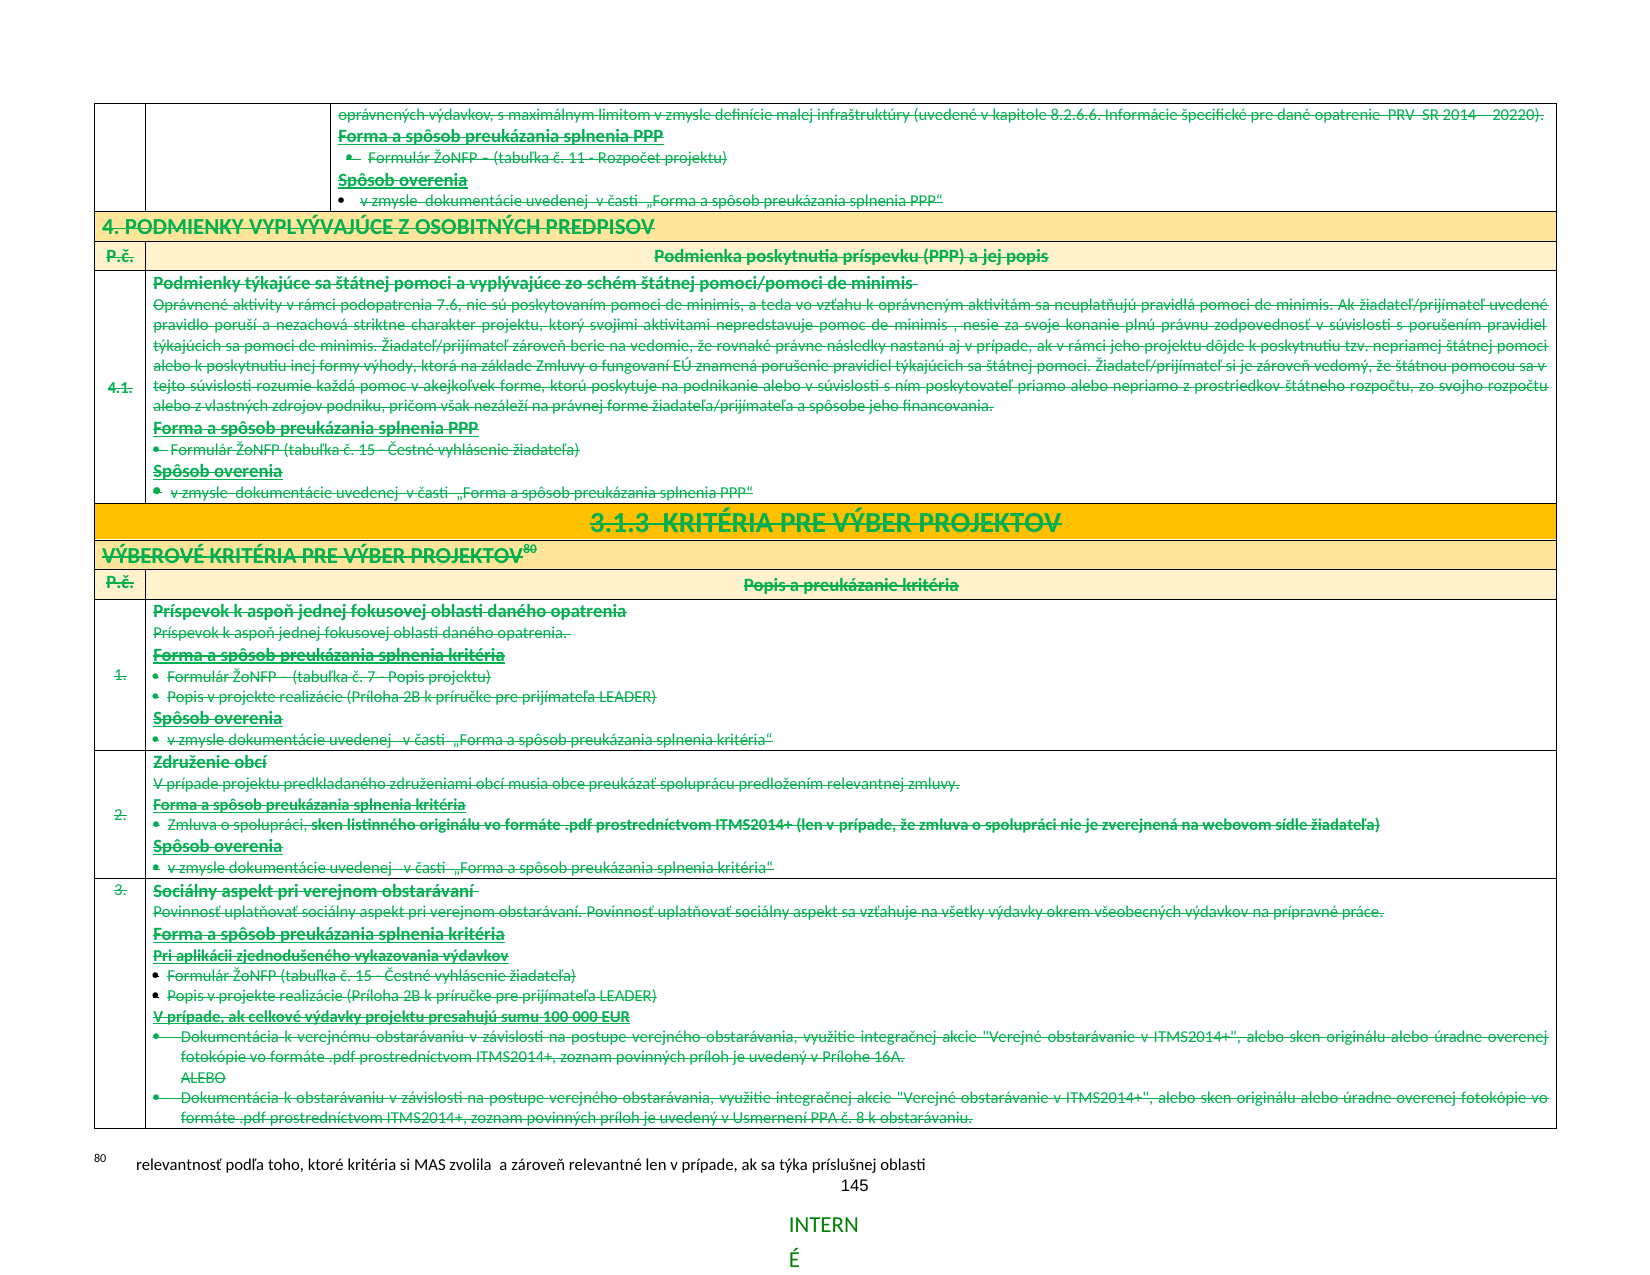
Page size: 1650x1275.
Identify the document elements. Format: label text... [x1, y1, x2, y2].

table_cell 1. [95, 600, 145, 750]
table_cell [146, 879, 1556, 1128]
table_cell 4. PODMIENKY VYPLYÝVAJÚCE Z OSOBITNÝCH PREDPISOV [95, 212, 1556, 241]
table_cell VÝBEROVÉ KRITÉRIA PRE VÝBER PROJEKTOV [95, 541, 1556, 569]
table_cell Podmienky týkajúce sa štátnej pomoci a vyplývajúce zo schém štátnej pomoci/pomoci de minimis Oprávnené aktivity v rámci podopatrenia 7.6, nie sú poskytovaním pomoci de minimis, a teda vo vzťahu k oprávneným aktivitám sa neuplatňujú pravidlá pomoci de minimis. Ak žiadateľ/prijímateľ uvedené pravidlo poruší a nezachová striktne charakter projektu, ktorý svojimi aktivitami nepredstavuje pomoc de minimis , nesie za svoje konanie plnú právnu zodpovednosť v súvislosti s porušením pravidiel týkajúcich sa pomoci de minimis. Žiadateľ/prijímateľ zároveň berie na vedomie, že rovnaké právne následky nastanú aj v prípade, ak v rámci jeho projektu dôjde k poskytnutiu tzv. nepriamej štátnej pomoci alebo k poskytnutiu inej formy výhody, ktorá na základe Zmluvy o fungovaní EÚ znamená porušenie pravidiel týkajúcich sa štátnej pomoci. Žiadateľ/prijímateľ si je zároveň vedomý, že štátnou pomocou sa v tejto súvislosti rozumie každá pomoc v akejkoľvek forme, ktorú poskytuje na podnikanie alebo v súvislosti s ním poskytovateľ priamo alebo nepriamo z prostriedkov štátneho rozpočtu, zo svojho rozpočtu alebo z vlastných zdrojov podniku, pričom však nezáleží na právnej forme žiadateľa/prijímateľa a spôsobe jeho financovania. Forma a spôsob preukázania splnenia PPP Formulár ŽoNFP (tabuľka č. 15 - Čestné vyhlásenie žiadateľa) Spôsob overenia v zmysle dokumentácie uvedenej v časti „Forma a spôsob preukázania splnenia PPP“ [146, 271, 1556, 503]
table_cell 2. [95, 751, 145, 878]
table_cell 3. [95, 879, 145, 1128]
table_cell 3.1.3 Kritéria pre výber projektov [95, 504, 1556, 539]
table_cell Podmienka poskytnutia príspevku (PPP) a jej popis [146, 242, 1556, 270]
table_cell Príspevok k aspoň jednej fokusovej oblasti daného opatrenia Príspevok k aspoň jednej fokusovej oblasti daného opatrenia. Forma a spôsob preukázania splnenia kritéria Formulár ŽoNFP – (tabuľka č. 7 - Popis projektu) Popis v projekte realizácie (Príloha 2B k príručke pre prijímateľa LEADER) Spôsob overenia v zmysle dokumentácie uvedenej v časti „Forma a spôsob preukázania splnenia kritéria“ [146, 600, 1556, 750]
table_cell Popis a preukázanie kritéria [146, 570, 1556, 599]
table_cell Združenie obcí V prípade projektu predkladaného združeniami obcí musia obce preukázať spoluprácu predložením relevantnej zmluvy. Forma a spôsob preukázania splnenia kritéria Zmluva o spolupráci, sken listinného originálu vo formáte .pdf prostredníctvom ITMS2014+ (len v prípade, že zmluva o spolupráci nie je zverejnená na webovom sídle žiadateľa) Spôsob overenia v zmysle dokumentácie uvedenej v časti „Forma a spôsob preukázania splnenia kritéria“ [146, 751, 1556, 878]
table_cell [331, 104, 1556, 211]
table_cell 4.1. [95, 271, 145, 503]
table_cell P.č. [95, 570, 145, 599]
table_cell P.č. [95, 242, 145, 270]
